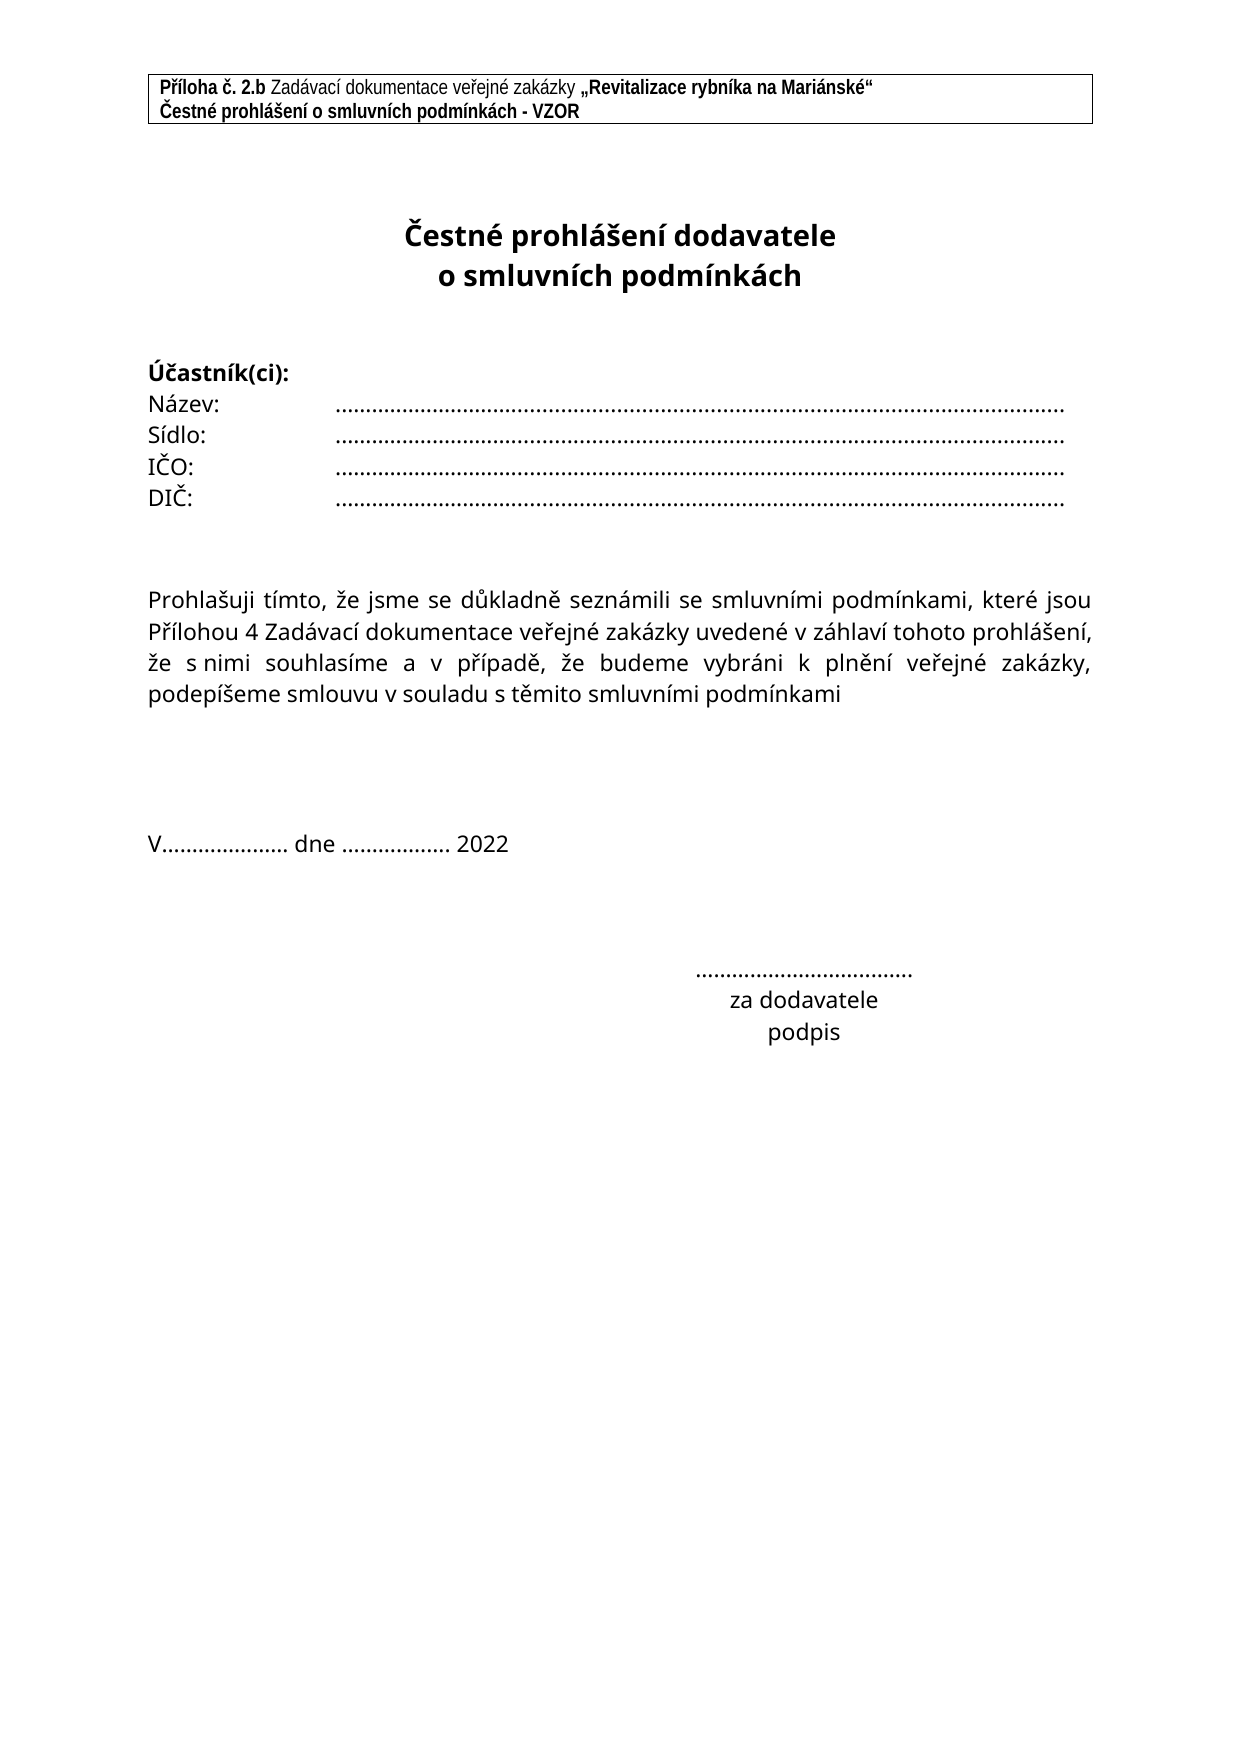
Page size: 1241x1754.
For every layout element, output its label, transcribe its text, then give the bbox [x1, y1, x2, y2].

text Účastník(ci): [148, 357, 1092, 388]
text Sídlo: [148, 419, 1092, 451]
text DIČ: [148, 482, 1092, 513]
text podpis [148, 1015, 1092, 1047]
text ………………………..……. [148, 953, 1092, 984]
text Název: [148, 388, 1092, 419]
text V………………… dne …………..…. 2022 [148, 828, 1092, 859]
text Prohlašuji tímto, že jsme se důkladně seznámili se smluvními podmínkami, které jsou Přílohou 4 Zadávací dokumentace veřejné zakázky uvedené v záhlaví tohoto prohlášení, že s nimi souhlasíme a v případě, že budeme vybráni k plnění veřejné zakázky, podepíšeme smlouvu v souladu s těmito smluvními podmínkami [148, 584, 1092, 709]
text o smluvních podmínkách [148, 255, 1092, 294]
text IČO: [148, 451, 1092, 482]
text za dodavatele [148, 984, 1092, 1015]
text Čestné prohlášení dodavatele [148, 215, 1092, 255]
